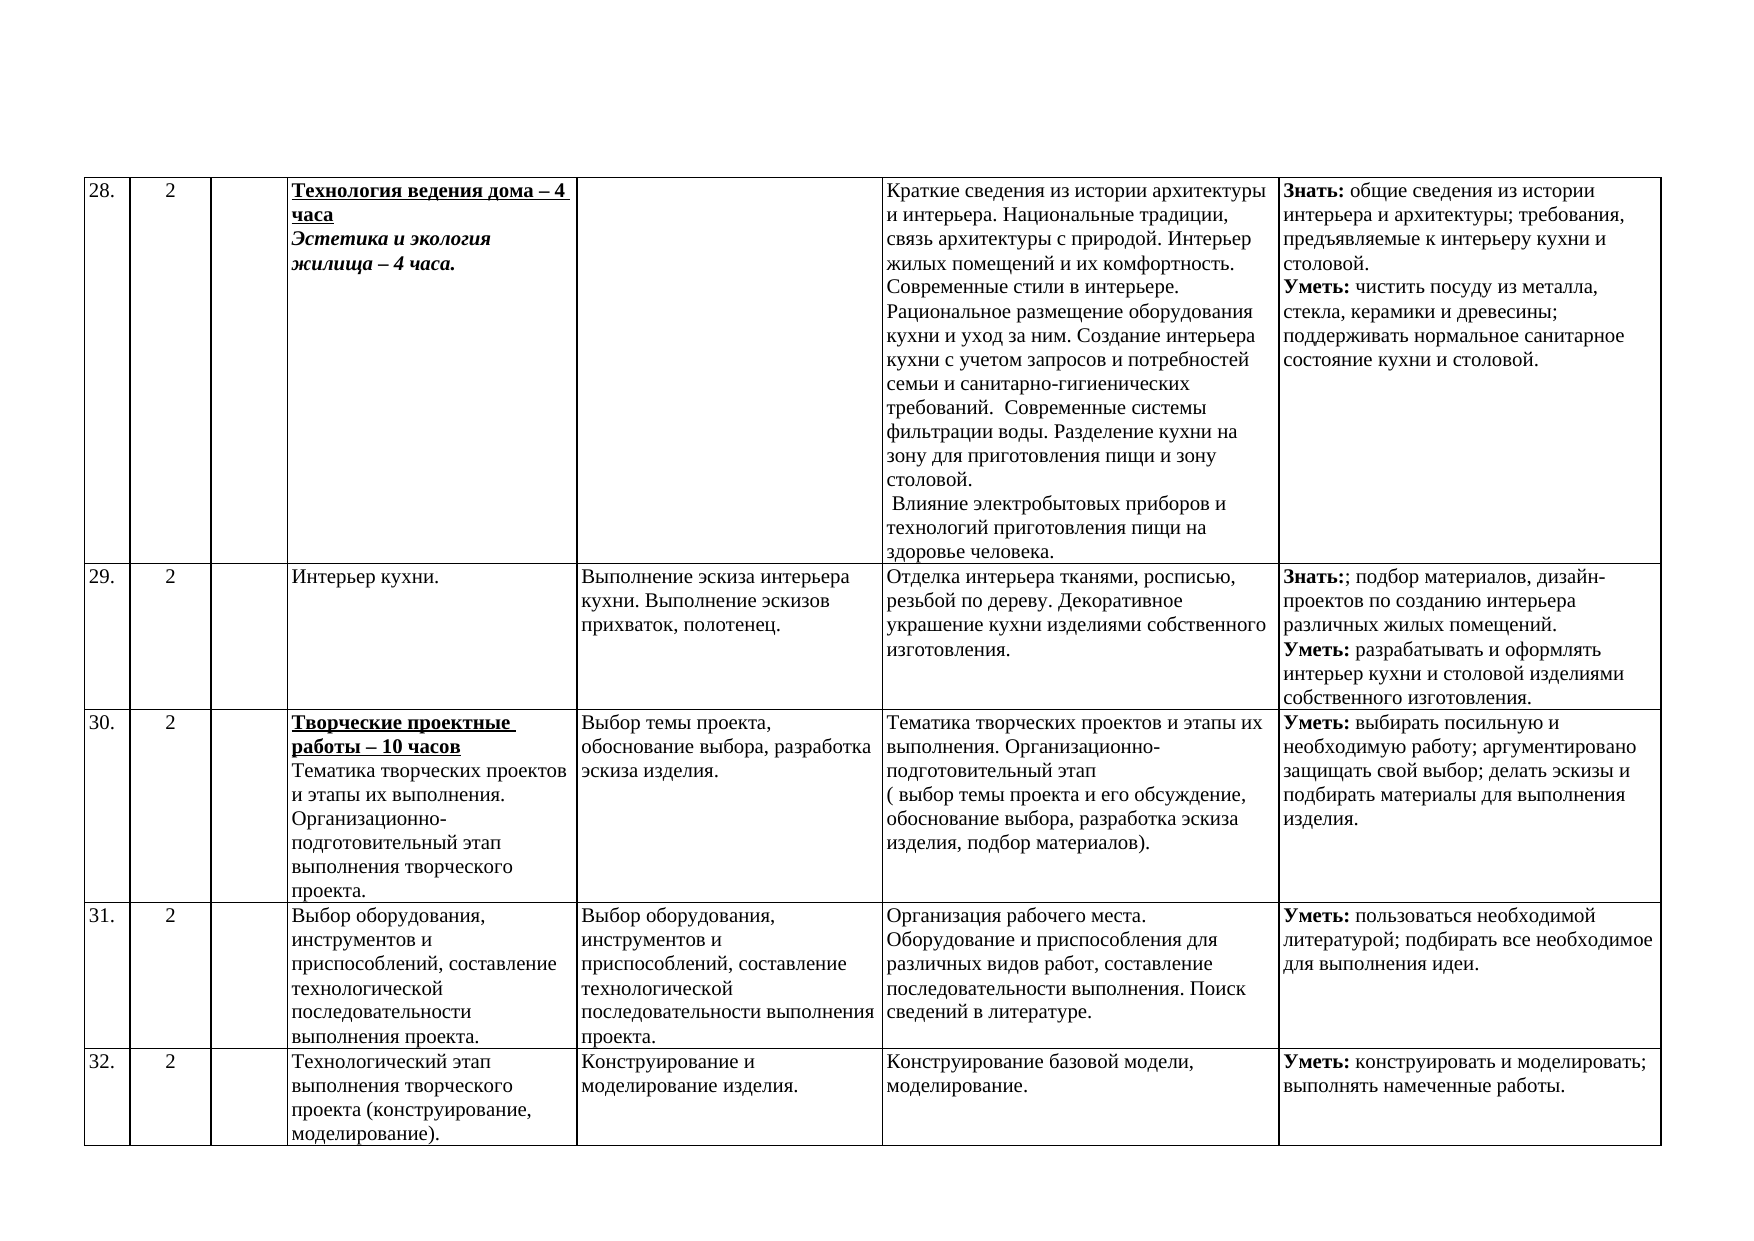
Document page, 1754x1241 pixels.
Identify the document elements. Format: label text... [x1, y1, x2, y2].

table_cell 2 [131, 178, 210, 563]
table_cell [85, 710, 129, 902]
table_cell 2 [131, 1049, 210, 1145]
table_cell Технологический этап выполнения творческого проекта (конструирование, моделирование). [288, 1049, 576, 1145]
table_cell Уметь: конструировать и моделировать; выполнять намеченные работы. [1280, 1049, 1660, 1145]
table_cell Выбор темы проекта, обоснование выбора, разработка эскиза изделия. [578, 710, 882, 902]
table_cell Выполнение эскиза интерьера кухни. Выполнение эскизов прихваток, полотенец. [578, 564, 882, 709]
table_cell [85, 564, 129, 709]
table_cell Выбор оборудования, инструментов и приспособлений, составление технологической последовательности выполнения проекта. [288, 903, 576, 1048]
table_cell Конструирование и моделирование изделия. [578, 1049, 882, 1145]
table_cell Тематика творческих проектов и этапы их выполнения. Организационно-подготовительный этап ( выбор темы проекта и его обсуждение, обоснование выбора, разработка эскиза изделия, подбор материалов). [883, 710, 1278, 902]
table_cell [212, 178, 287, 563]
table_cell Творческие проектные работы – 10 часов Тематика творческих проектов и этапы их выполнения. Организационно-подготовительный этап выполнения творческого проекта. [288, 710, 576, 902]
table_cell Отделка интерьера тканями, росписью, резьбой по дереву. Декоративное украшение кухни изделиями собственного изготовления. [883, 564, 1278, 709]
table_cell 2 [131, 564, 210, 709]
table_cell [212, 710, 287, 902]
table_cell [212, 1049, 287, 1145]
table_cell 2 [131, 710, 210, 902]
table_cell [212, 564, 287, 709]
table_cell Уметь: пользоваться необходимой литературой; подбирать все необходимое для выполнения идеи. [1280, 903, 1660, 1048]
table_cell Краткие сведения из истории архитектуры и интерьера. Национальные традиции, связь архитектуры с природой. Интерьер жилых помещений и их комфортность. Современные стили в интерьере. Рациональное размещение оборудования кухни и уход за ним. Создание интерьера кухни с учетом запросов и потребностей семьи и санитарно-гигиенических требований. Современные системы фильтрации воды. Разделение кухни на зону для приготовления пищи и зону столовой. Влияние электробытовых приборов и технологий приготовления пищи на здоровье человека. [883, 178, 1278, 563]
table_cell 2 [131, 903, 210, 1048]
table_cell Знать:; подбор материалов, дизайн-проектов по созданию интерьера различных жилых помещений. Уметь: разрабатывать и оформлять интерьер кухни и столовой изделиями собственного изготовления. [1280, 564, 1660, 709]
table_cell Выбор оборудования, инструментов и приспособлений, составление технологической последовательности выполнения проекта. [578, 903, 882, 1048]
table_cell Организация рабочего места. Оборудование и приспособления для различных видов работ, составление последовательности выполнения. Поиск сведений в литературе. [883, 903, 1278, 1048]
table_cell Интерьер кухни. [288, 564, 576, 709]
table_cell Конструирование базовой модели, моделирование. [883, 1049, 1278, 1145]
table_cell [85, 1049, 129, 1145]
table_cell [85, 178, 129, 563]
table_cell Знать: общие сведения из истории интерьера и архитектуры; требования, предъявляемые к интерьеру кухни и столовой. Уметь: чистить посуду из металла, стекла, керамики и древесины; поддерживать нормальное санитарное состояние кухни и столовой. [1280, 178, 1660, 563]
table_cell Уметь: выбирать посильную и необходимую работу; аргументировано защищать свой выбор; делать эскизы и подбирать материалы для выполнения изделия. [1280, 710, 1660, 902]
table_cell [85, 903, 129, 1048]
table_cell [212, 903, 287, 1048]
table_cell [578, 178, 882, 563]
table_cell Технология ведения дома – 4 часа Эстетика и экология жилища – 4 часа. [288, 178, 576, 563]
